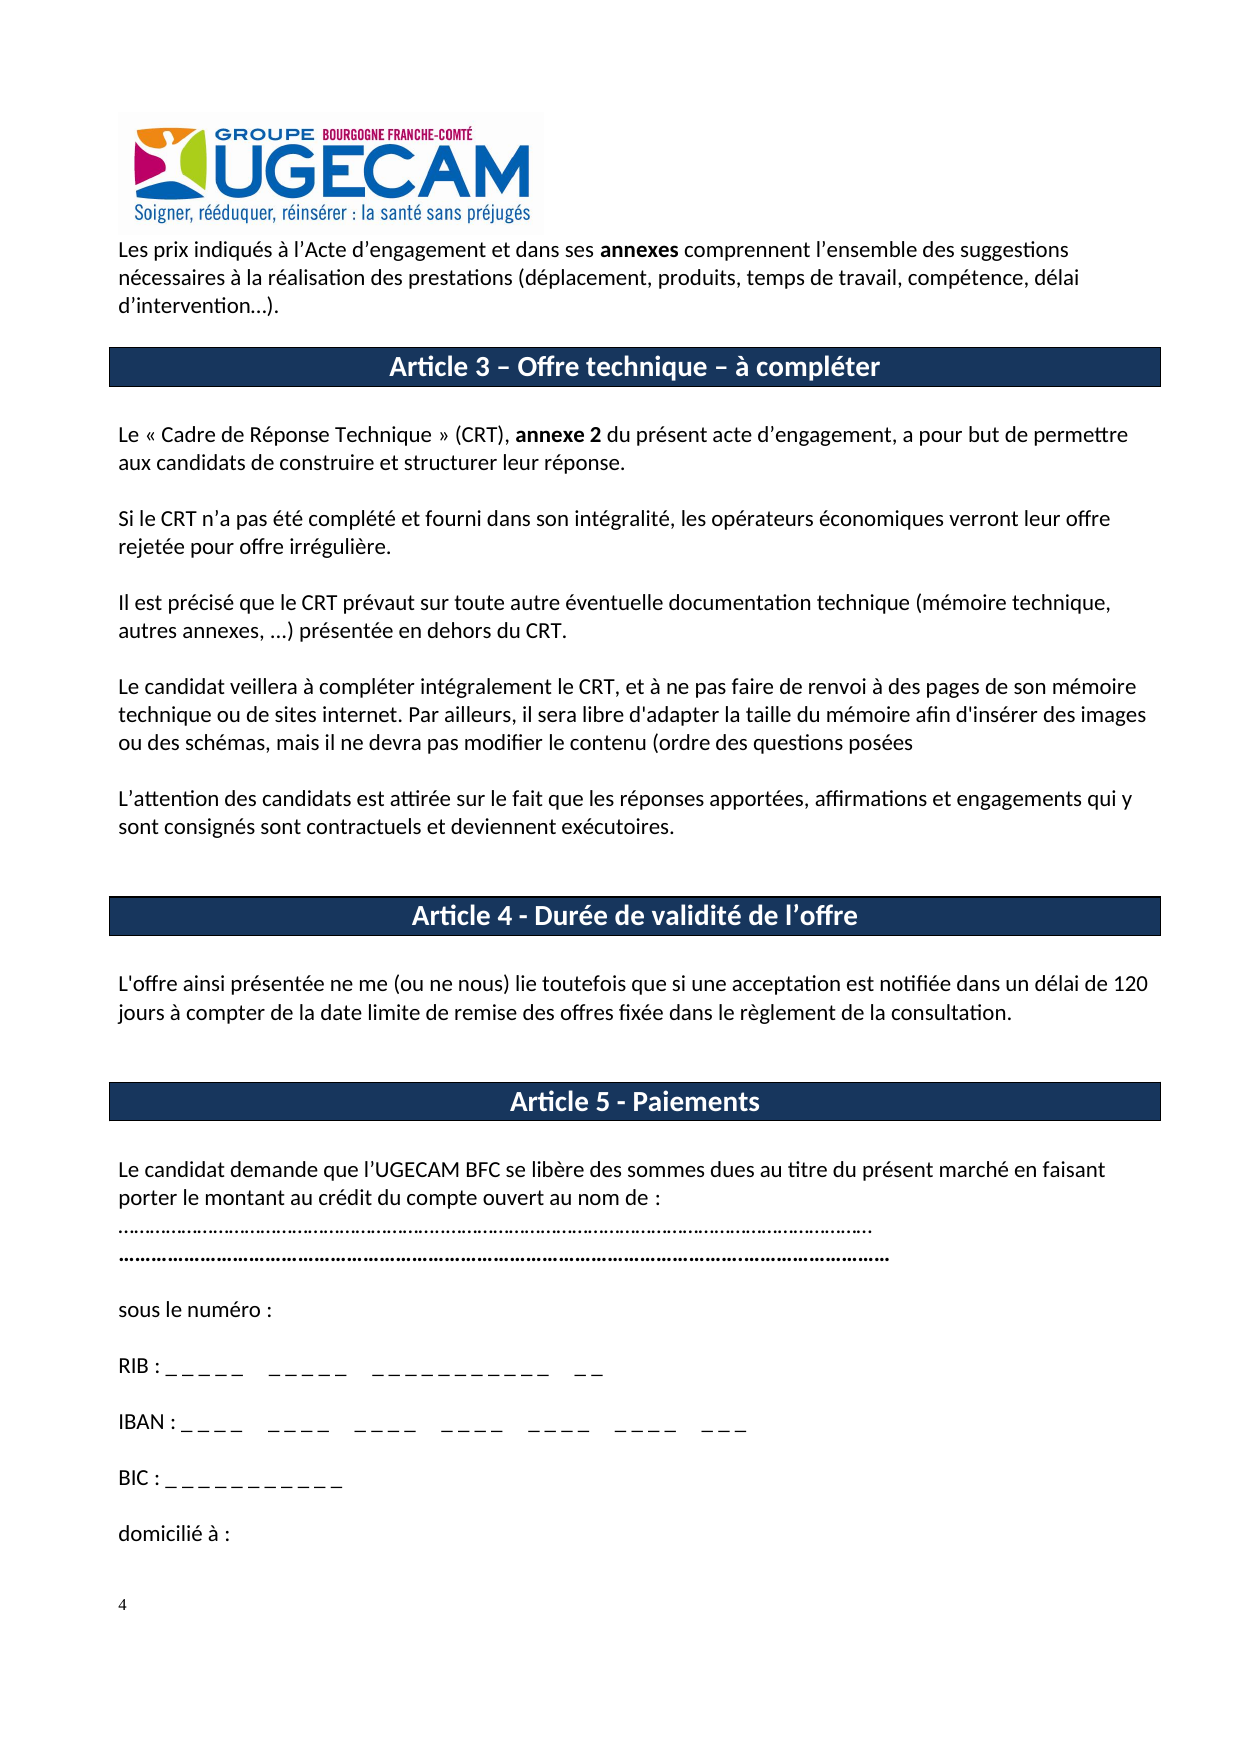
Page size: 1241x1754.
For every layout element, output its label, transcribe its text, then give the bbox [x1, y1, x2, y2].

subtitle Article 3 – Offre technique – à compléter [110, 348, 1160, 386]
text sous le numéro : [118, 1295, 1152, 1323]
text domicilié à : [118, 1519, 1152, 1547]
text L’attention des candidats est attirée sur le fait que les réponses apportées, affirmations et engagements qui y sont consignés sont contractuels et deviennent exécutoires. [118, 784, 1152, 840]
text Il est précisé que le CRT prévaut sur toute autre éventuelle documentation technique (mémoire technique, autres annexes, ...) présentée en dehors du CRT. [118, 588, 1152, 644]
text L'offre ainsi présentée ne me (ou ne nous) lie toutefois que si une acceptation est notifiée dans un délai de 120 jours à compter de la date limite de remise des offres fixée dans le règlement de la consultation. [118, 969, 1152, 1026]
text Le « Cadre de Réponse Technique » (CRT), annexe 2 du présent acte d’engagement, a pour but de permettre aux candidats de construire et structurer leur réponse. [118, 420, 1152, 476]
text ……………………………………………………..……………………………………………………………………… [118, 1211, 1152, 1239]
text IBAN : _ _ _ _ _ _ _ _ _ _ _ _ _ _ _ _ _ _ _ _ _ _ _ _ _ _ _ [118, 1407, 1152, 1435]
picture [118, 112, 545, 235]
text Le candidat demande que l’UGECAM BFC se libère des sommes dues au titre du présent marché en faisant porter le montant au crédit du compte ouvert au nom de : [118, 1155, 1152, 1211]
text Le candidat veillera à compléter intégralement le CRT, et à ne pas faire de renvoi à des pages de son mémoire technique ou de sites internet. Par ailleurs, il sera libre d'adapter la taille du mémoire afin d'insérer des images ou des schémas, mais il ne devra pas modifier le contenu (ordre des questions posées [118, 672, 1152, 756]
subtitle Article 4 - Durée de validité de l’offre [110, 898, 1160, 935]
text Les prix indiqués à l’Acte d’engagement et dans ses annexes comprennent l’ensemble des suggestions nécessaires à la réalisation des prestations (déplacement, produits, temps de travail, compétence, délai d’intervention…). [118, 235, 1152, 319]
subtitle Article 5 - Paiements [110, 1083, 1160, 1120]
text Si le CRT n’a pas été complété et fourni dans son intégralité, les opérateurs économiques verront leur offre rejetée pour offre irrégulière. [118, 504, 1152, 560]
text RIB : _ _ _ _ _ _ _ _ _ _ _ _ _ _ _ _ _ _ _ _ _ _ _ [118, 1351, 1152, 1379]
text BIC : _ _ _ _ _ _ _ _ _ _ _ [118, 1463, 1152, 1491]
text …………………………………………………………………………………………………….……………………… [118, 1239, 1152, 1267]
